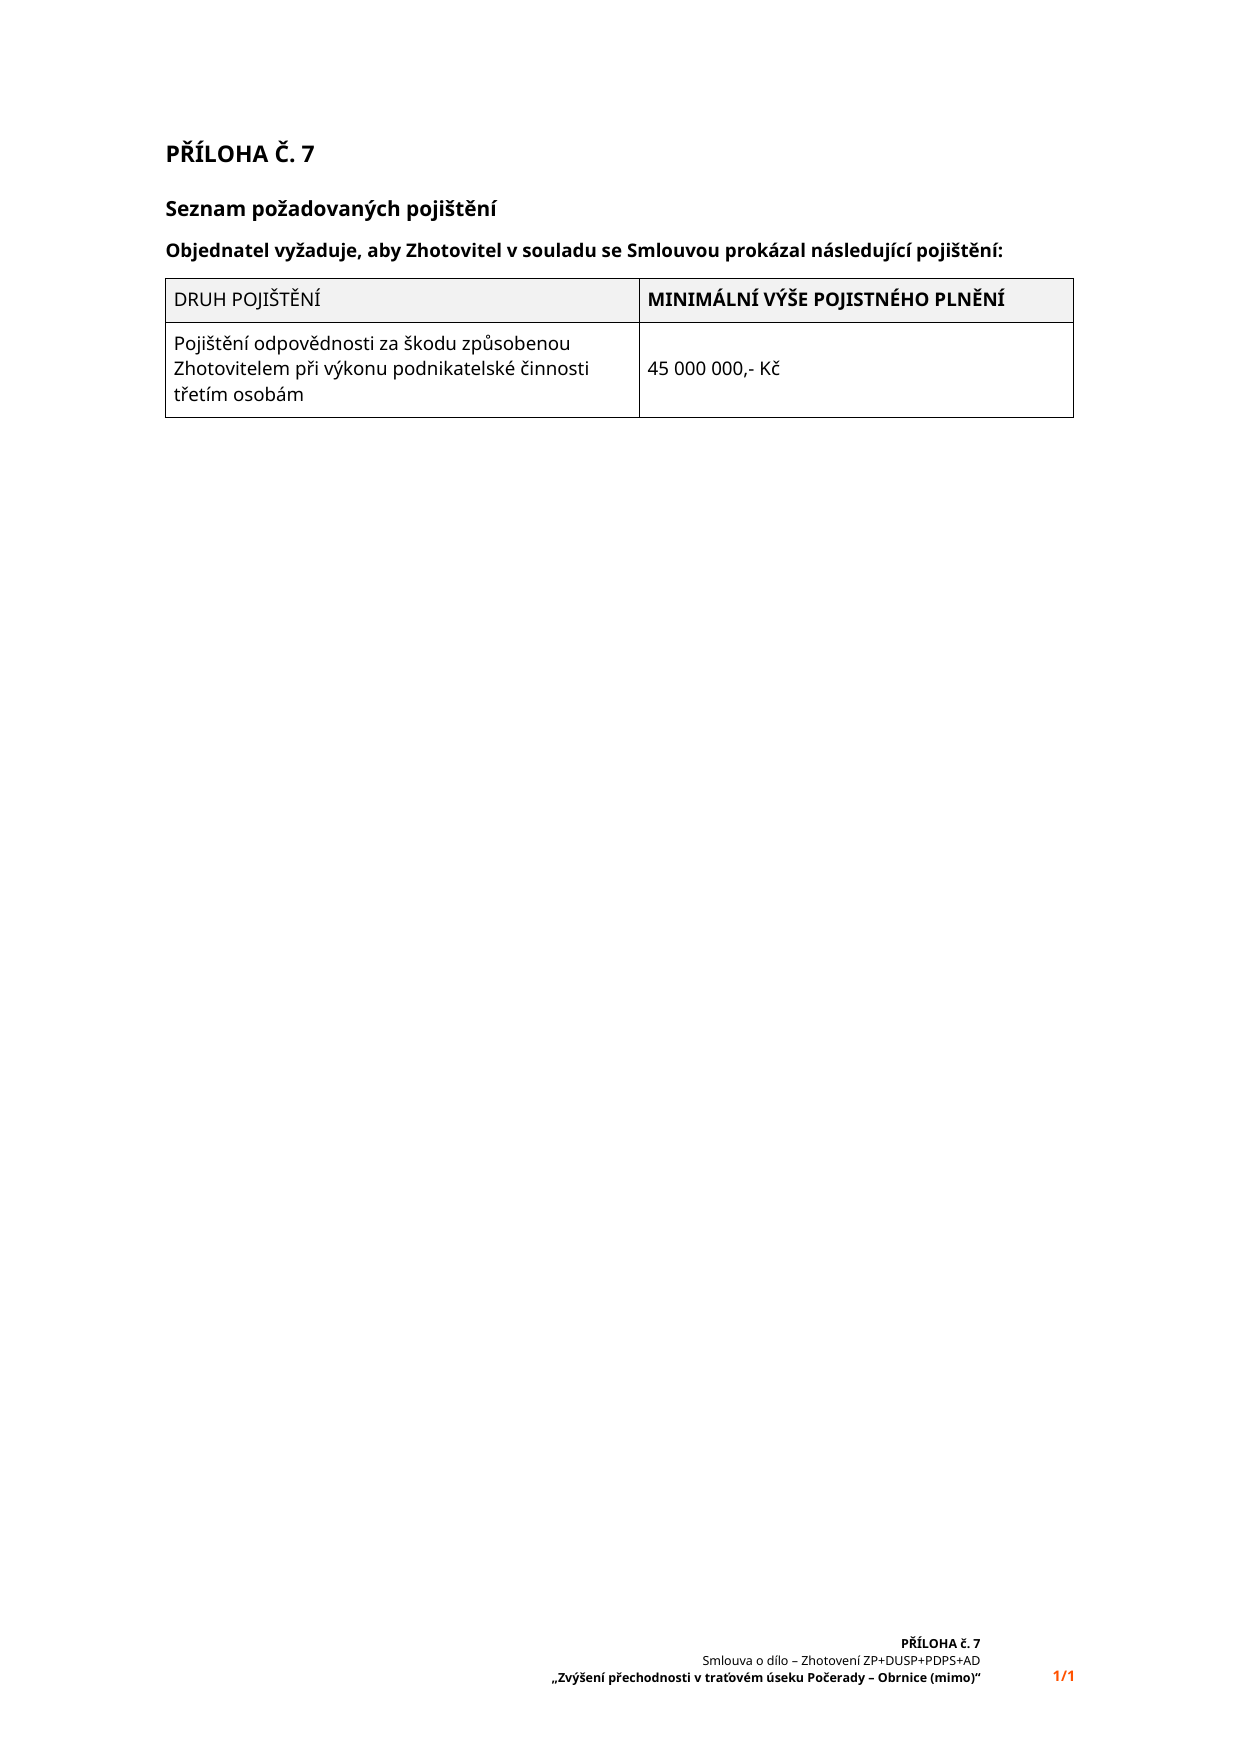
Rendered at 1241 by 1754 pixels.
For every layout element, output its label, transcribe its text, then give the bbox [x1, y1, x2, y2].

text Příloha č. 7 [165, 138, 1075, 170]
text Seznam požadovaných pojištění [165, 194, 1075, 222]
text Objednatel vyžaduje, aby Zhotovitel v souladu se Smlouvou prokázal následující pojištění: [165, 237, 1075, 263]
table_cell Pojištění odpovědnosti za škodu způsobenou Zhotovitelem při výkonu podnikatelské činnosti třetím osobám [166, 323, 639, 417]
table_header DRUH POJIŠTĚNÍ [166, 279, 639, 322]
table_header MINIMÁLNÍ VÝŠE POJISTNÉHO PLNĚNÍ [640, 279, 1073, 322]
table_cell 45 000 000,- Kč [640, 323, 1073, 417]
